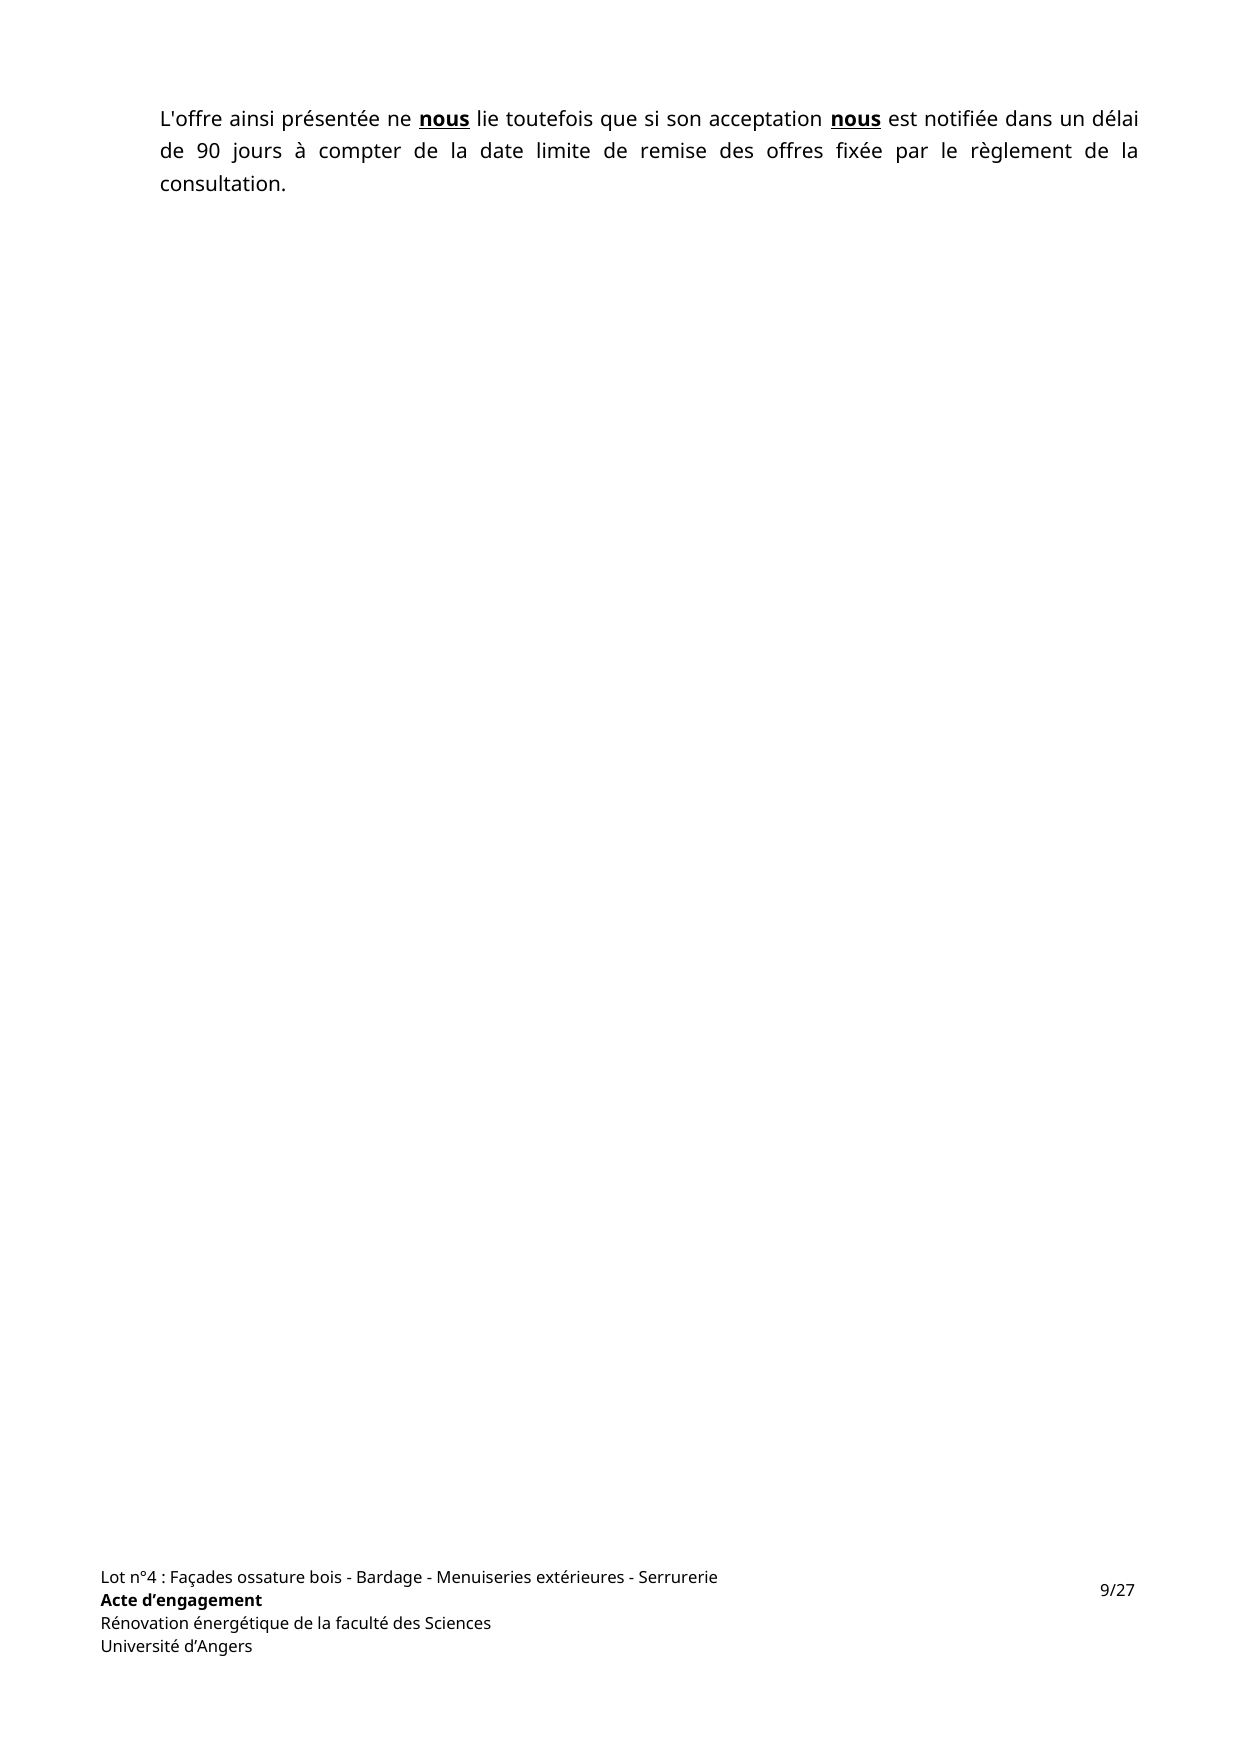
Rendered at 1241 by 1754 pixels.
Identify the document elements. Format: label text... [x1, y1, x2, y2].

text L'offre ainsi présentée ne nous lie toutefois que si son acceptation nous est notifiée dans un délai de 90 jours à compter de la date limite de remise des offres fixée par le règlement de la consultation. [159, 104, 1140, 197]
